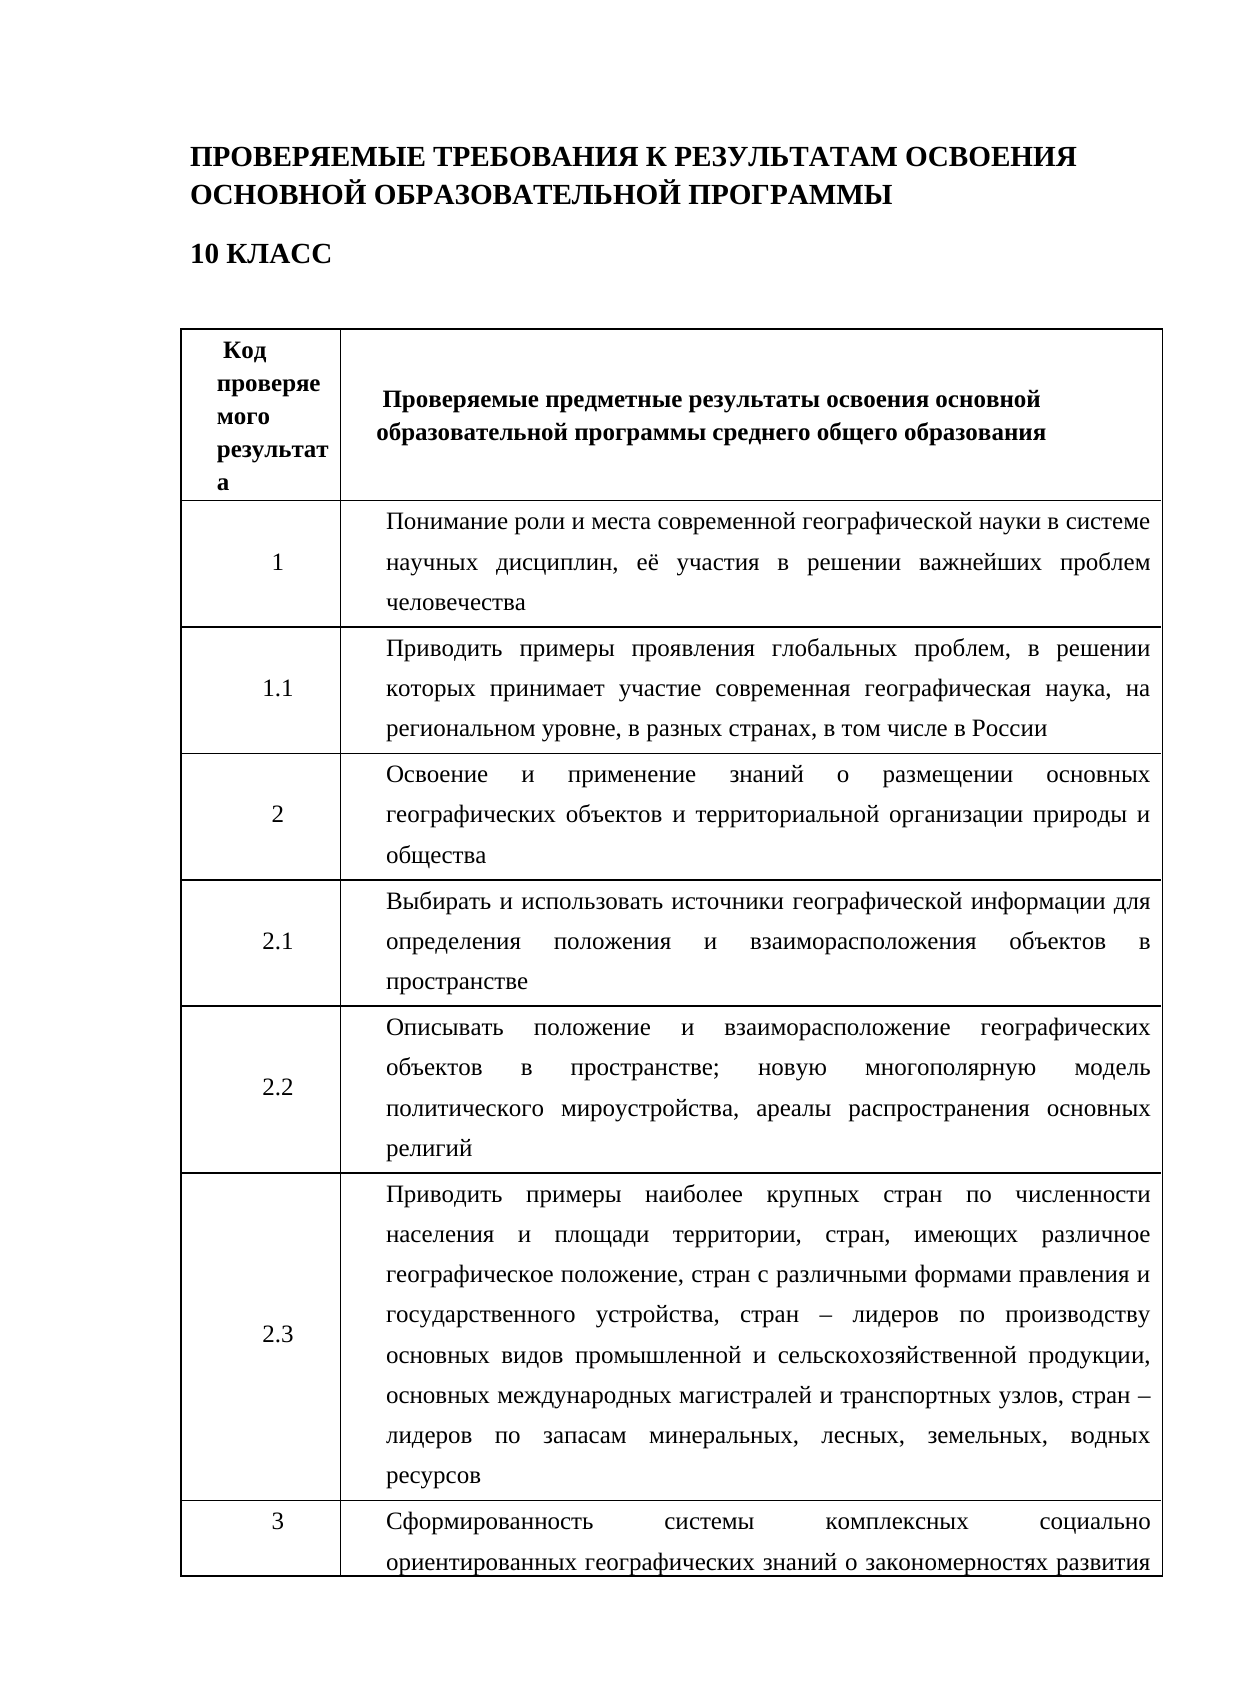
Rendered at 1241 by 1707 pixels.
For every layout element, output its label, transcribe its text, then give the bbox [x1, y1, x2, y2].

table_cell Описывать положение и взаиморасположение географических объектов в пространстве; новую многополярную модель политического мироустройства, ареалы распространения основных религий [341, 1005, 1162, 1172]
text 10 КЛАСС [190, 237, 1152, 270]
table_cell 2 [182, 754, 340, 879]
table_cell 2.2 [182, 1007, 340, 1172]
table_cell Приводить примеры проявления глобальных проблем, в решении которых принимает участие современная географическая наука, на региональном уровне, в разных странах, в том числе в России [341, 626, 1162, 752]
table_cell Выбирать и использовать источники географической информации для определения положения и взаиморасположения объектов в пространстве [341, 879, 1162, 1005]
table_cell 3 [182, 1501, 340, 1575]
table_cell Приводить примеры наиболее крупных стран по численности населения и площади территории, стран, имеющих различное географическое положение, стран с различными формами правления и государственного устройства, стран – лидеров по производству основных видов промышленной и сельскохозяйственной продукции, основных международных магистралей и транспортных узлов, стран – лидеров по запасам минеральных, лесных, земельных, водных ресурсов [341, 1172, 1162, 1499]
table_cell Понимание роли и места современной географической науки в системе научных дисциплин, её участия в решении важнейших проблем человечества [341, 500, 1162, 626]
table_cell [341, 1500, 1162, 1575]
table_cell 1.1 [182, 628, 340, 752]
table_cell 1 [182, 501, 340, 626]
table_cell 2.3 [182, 1174, 340, 1499]
text ПРОВЕРЯЕМЫЕ ТРЕБОВАНИЯ К РЕЗУЛЬТАТАМ ОСВОЕНИЯ ОСНОВНОЙ ОБРАЗОВАТЕЛЬНОЙ ПРОГРАММЫ [190, 139, 1152, 211]
table_cell 2.1 [182, 881, 340, 1005]
table_header Код проверяемого результата [182, 330, 340, 499]
table_header Проверяемые предметные результаты освоения основной образовательной программы среднего общего образования [341, 330, 1162, 499]
table_cell Освоение и применение знаний о размещении основных географических объектов и территориальной организации природы и общества [341, 753, 1162, 879]
